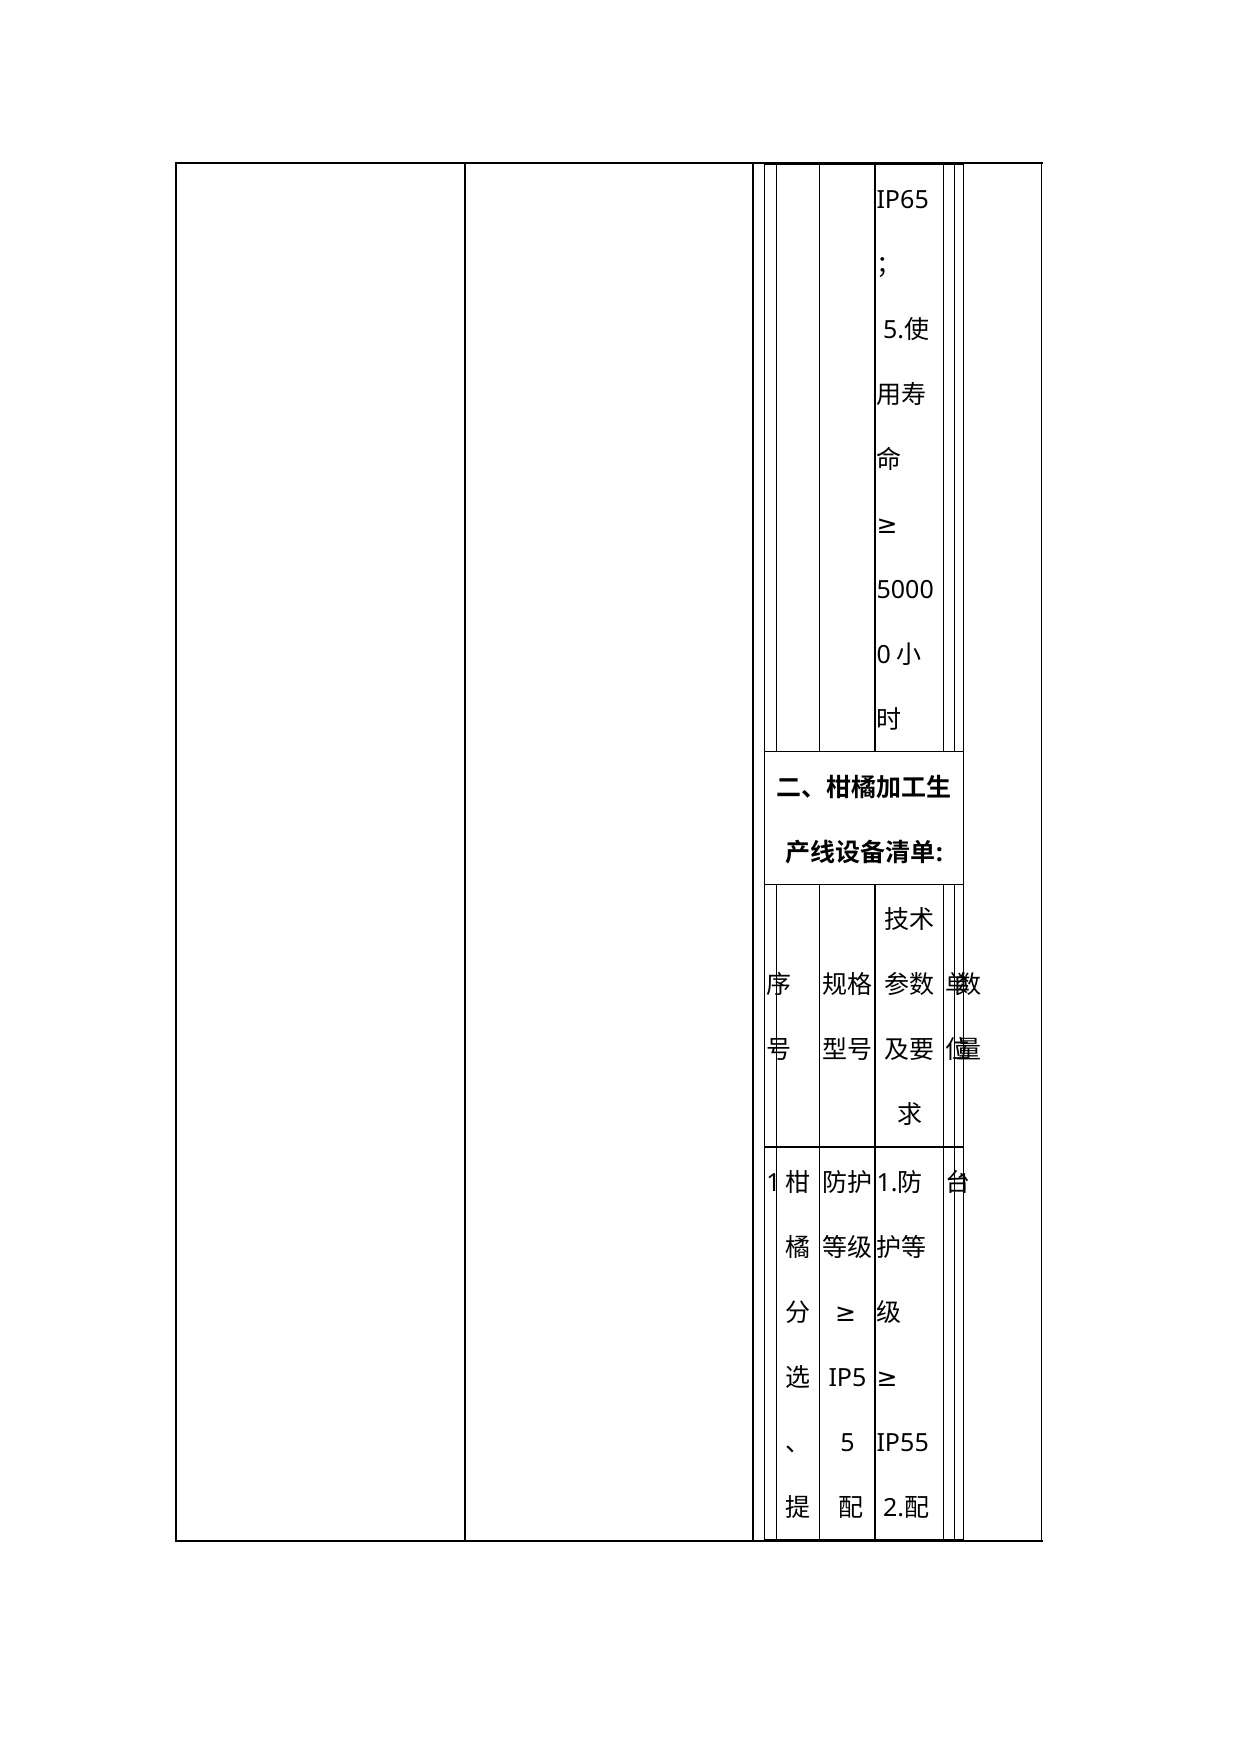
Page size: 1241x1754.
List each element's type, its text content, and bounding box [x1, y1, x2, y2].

table_cell 1 [177, 164, 464, 1540]
table_cell [765, 165, 776, 751]
table_cell [876, 165, 943, 751]
table_cell [944, 885, 954, 1146]
table_cell [820, 885, 874, 1146]
table_cell [765, 885, 776, 1146]
table_cell [765, 1148, 776, 1539]
table_cell [955, 1148, 963, 1178]
table_cell [876, 1148, 943, 1539]
table_cell [955, 165, 963, 751]
table_cell [964, 164, 1041, 1540]
table_cell [955, 991, 963, 1042]
table_cell [955, 885, 963, 976]
table_cell [754, 164, 764, 1540]
table_cell [876, 885, 943, 1146]
table_cell [466, 164, 752, 1540]
table_cell [955, 1059, 963, 1146]
table_cell [820, 165, 874, 751]
table_cell [777, 165, 819, 751]
table_cell [765, 752, 963, 884]
table_cell [955, 1192, 963, 1539]
table_cell [955, 1184, 963, 1190]
table_cell [944, 1148, 954, 1539]
table_cell [777, 885, 819, 1146]
table_cell [777, 1148, 819, 1539]
table_cell [820, 1148, 874, 1539]
table_cell [944, 165, 954, 751]
